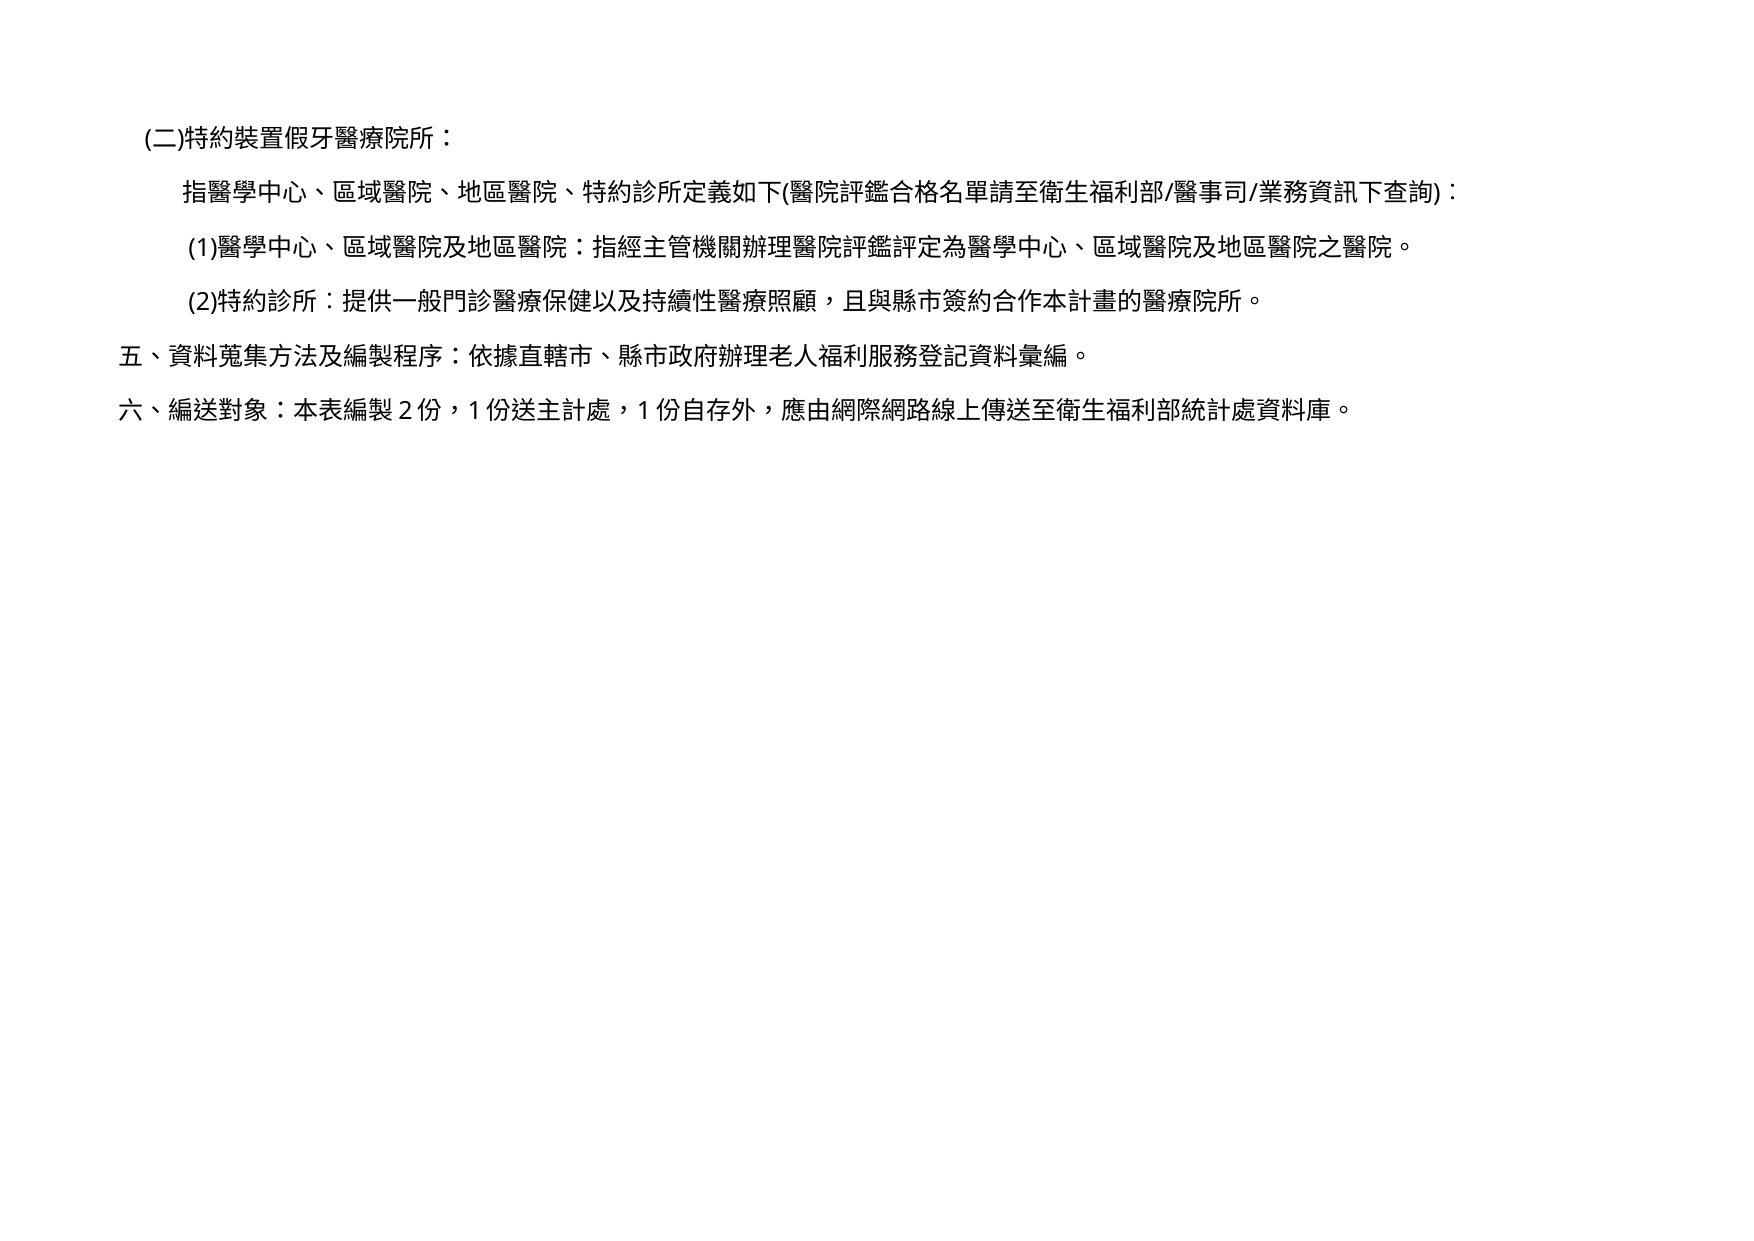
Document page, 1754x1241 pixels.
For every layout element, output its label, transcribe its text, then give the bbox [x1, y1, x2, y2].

text 六、編送對象：本表編製2份，1份送主計處，1份自存外，應由網際網路線上傳送至衛生福利部統計處資料庫。 [118, 390, 1636, 427]
text 五、資料蒐集方法及編製程序：依據直轄市、縣市政府辦理老人福利服務登記資料彙編。 [118, 336, 1636, 372]
text (1)醫學中心、區域醫院及地區醫院：指經主管機關辦理醫院評鑑評定為醫學中心、區域醫院及地區醫院之醫院。 [137, 227, 1636, 263]
text 指醫學中心、區域醫院、地區醫院、特約診所定義如下(醫院評鑑合格名單請至衛生福利部/醫事司/業務資訊下查詢)︰ [144, 173, 1636, 209]
text (二)特約裝置假牙醫療院所： [144, 118, 1636, 155]
text (2)特約診所︰提供一般門診醫療保健以及持續性醫療照顧，且與縣市簽約合作本計畫的醫療院所。 [137, 282, 1636, 318]
